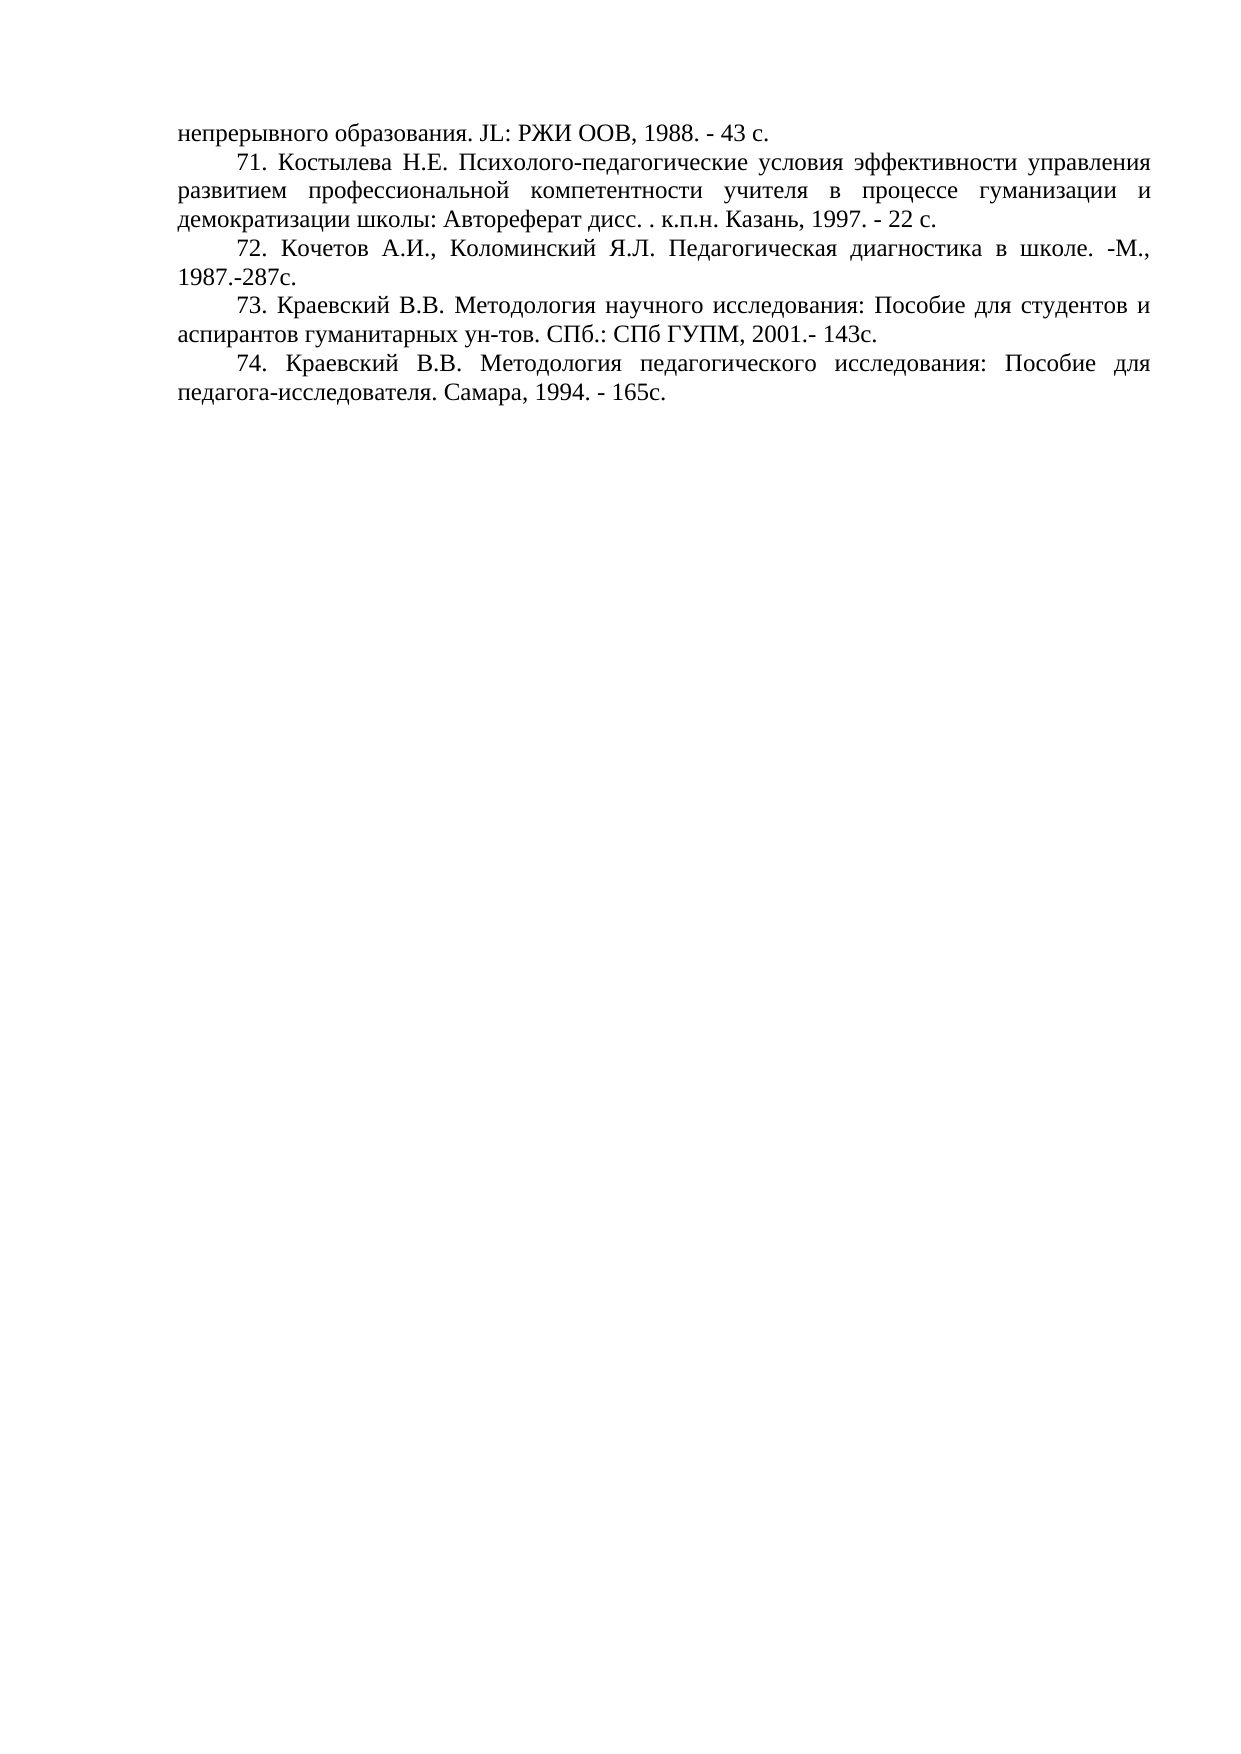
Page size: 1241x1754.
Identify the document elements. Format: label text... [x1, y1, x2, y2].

text 71. Костылева Н.Е. Психолого-педагогические условия эффективности управления развитием профессиональной компетентности учителя в процессе гуманизации и демократизации школы: Автореферат дисс. . к.п.н. Казань, 1997. - 22 с. [177, 147, 1152, 233]
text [177, 118, 1152, 147]
text 72. Кочетов А.И., Коломинский Я.Л. Педагогическая диагностика в школе. -М., 1987.-287с. [177, 233, 1152, 291]
text 74. Краевский В.В. Методология педагогического исследования: Пособие для педагога-исследователя. Самара, 1994. - 165с. [177, 348, 1152, 406]
text 73. Краевский В.В. Методология научного исследования: Пособие для студентов и аспирантов гуманитарных ун-тов. СПб.: СПб ГУПМ, 2001.- 143с. [177, 291, 1152, 348]
